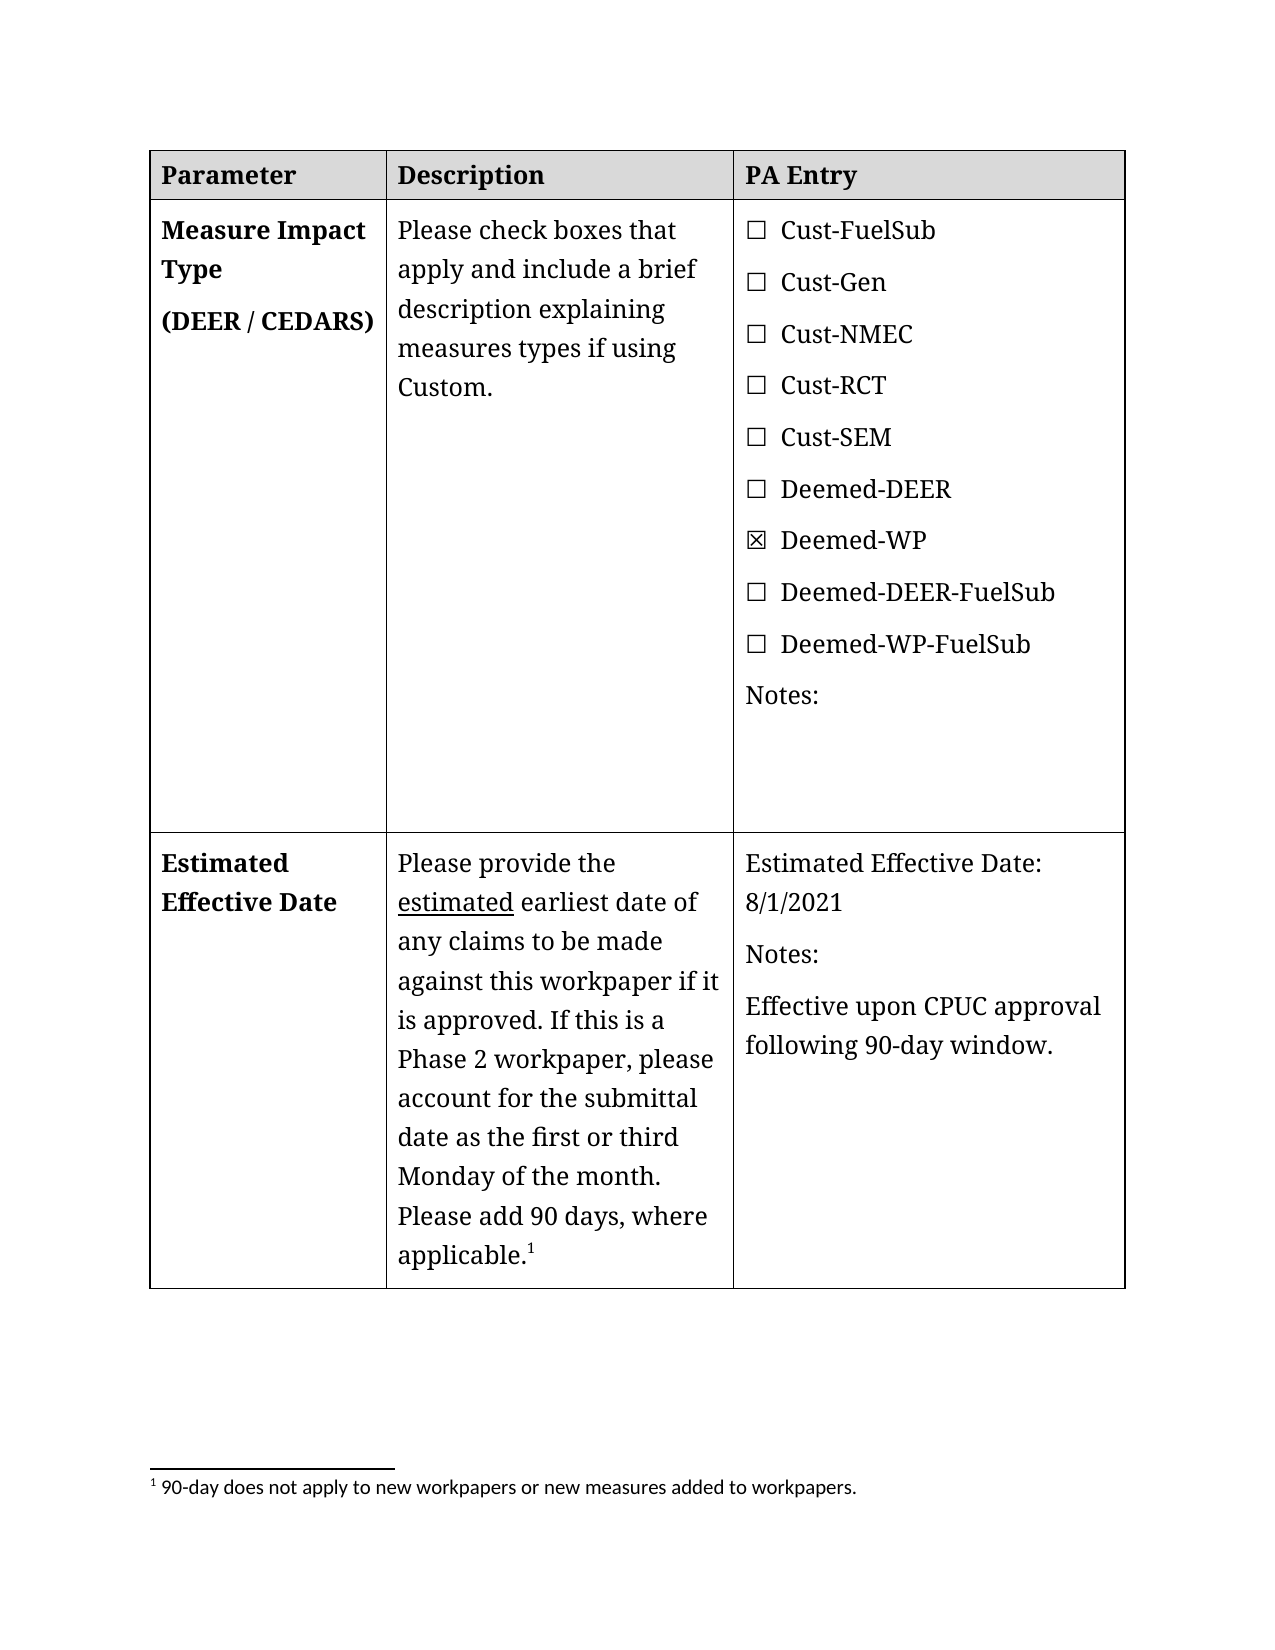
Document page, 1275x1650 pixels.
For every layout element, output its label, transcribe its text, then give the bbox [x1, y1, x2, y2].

table_cell Measure Impact Type (DEER / CEDARS) [151, 200, 386, 832]
table_header Description [387, 151, 733, 199]
table_cell Please provide the estimated earliest date of any claims to be made against this workpaper if it is approved. If this is a Phase 2 workpaper, please account for the submittal date as the first or third Monday of the month. Please add 90 days, where applicable. [387, 833, 733, 1288]
table_cell Cust-FuelSub Cust-Gen Cust-NMEC Cust-RCT Cust-SEM Deemed-DEER Deemed-WP Deemed-DEER-FuelSub Deemed-WP-FuelSub Notes: [734, 200, 1124, 832]
table_cell Please check boxes that apply and include a brief description explaining measures types if using Custom. [387, 200, 733, 832]
table_header Parameter [151, 151, 386, 199]
table_header PA Entry [734, 151, 1124, 199]
table_cell Estimated Effective Date: 8/1/2021 Notes: Effective upon CPUC approval following 90-day window. [734, 833, 1124, 1288]
table_cell Estimated Effective Date [151, 833, 386, 1288]
